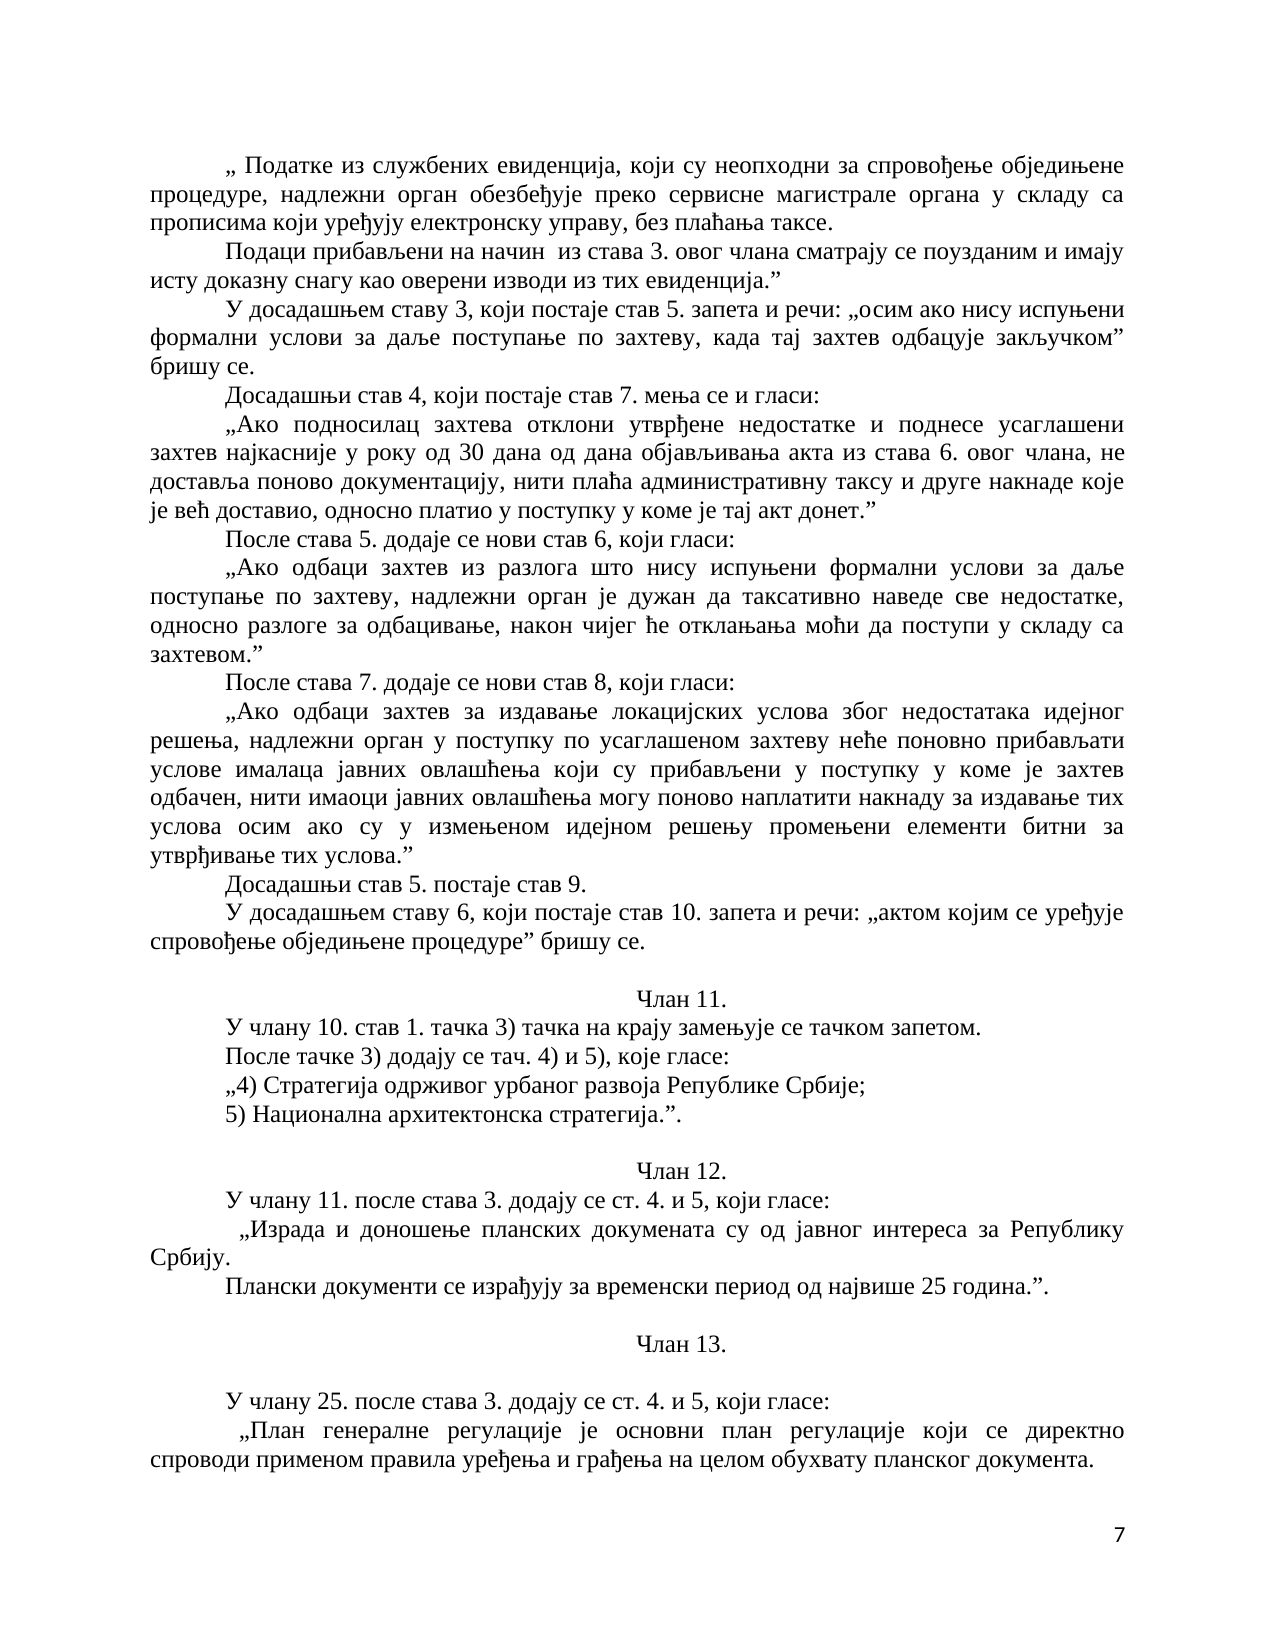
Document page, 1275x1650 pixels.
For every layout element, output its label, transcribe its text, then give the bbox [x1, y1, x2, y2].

text „Ако одбаци захтев из разлога што нису испуњени формални услови за даље поступање по захтеву, надлежни орган је дужан да таксативно наведе све недостатке, односно разлогe за одбацивање, након чијег ће отклањања моћи да поступи у складу са захтевом.” [150, 552, 1125, 667]
text Члан 12. [150, 1156, 1125, 1185]
text 5) Национална архитектонска стратегија.”. [150, 1099, 1125, 1127]
text После става 7. додаје се нови став 8, који гласи: [150, 667, 1125, 696]
text „План генералне регулације је основни план регулације који се директно спроводи применом правила уређења и грађења на целом обухвату планског документа. [150, 1415, 1125, 1472]
text Досадашњи став 4, који постаје став 7. мења се и гласи: [150, 380, 1125, 409]
text У досадашњем ставу 3, који постаје став 5. запета и речи: „осим ако нису испуњени формални услови за даље поступање по захтеву, када тај захтев одбацује закључком” бришу се. [150, 294, 1125, 380]
text „ Податке из службених евиденција, који су неопходни за спровођење обједињене процедуре, надлежни орган обезбеђује преко сервисне магистрале органа у складу са прописима који уређују електронску управу, без плаћања таксе. [150, 150, 1125, 236]
list У члану 25. после става 3. додају се ст. 4. и 5, који гласе: [194, 1386, 1125, 1415]
list Члан 13. [194, 1329, 1125, 1357]
text „Ако подносилац захтева отклони утврђене недостатке и поднесе усаглашени захтев најкасније у року од 30 дана од дана објављивања акта из става 6. овог члана, не доставља поново документацију, нити плаћа административну таксу и друге накнаде које је већ доставио, односно платио у поступку у коме је тај акт донет.” [150, 409, 1125, 524]
list Плански документи се израђују за временски период од највише 25 година.”. [150, 1271, 1125, 1300]
text „Израда и доношење планских докумената су од јавног интереса за Републику Србију. [150, 1214, 1125, 1271]
text Члан 11. [150, 984, 1125, 1012]
text У члану 11. после става 3. додају се ст. 4. и 5, који гласе: [150, 1185, 1125, 1214]
text „Ако одбаци захтев за издавање локацијских услова због недостатака идејног решења, надлежни орган у поступку по усаглашеном захтеву неће поновно прибављати услове ималаца јавних овлашћења који су прибављени у поступку у коме је захтев одбачен, нити имаоци јавних овлашћења могу поново наплатити накнаду за издавање тих услова осим ако су у измењеном идејном решењу промењени елементи битни за утврђивање тих услова.” [150, 696, 1125, 869]
text „4) Стратегија одрживог урбаног развоја Републике Србије; [150, 1070, 1125, 1099]
text После става 5. додаје се нови став 6, који гласи: [150, 524, 1125, 552]
text После тачке 3) додају се тач. 4) и 5), које гласе: [150, 1041, 1125, 1070]
text Досадашњи став 5. постаје став 9. [150, 869, 1125, 897]
text Подаци прибављени на начин из става 3. овог члана сматрају се поузданим и имају исту доказну снагу као оверени изводи из тих евиденција.” [150, 236, 1125, 294]
text У члану 10. став 1. тачка 3) тачка на крају замењује се тачком запетом. [150, 1012, 1125, 1041]
text У досадашњем ставу 6, који постаје став 10. запета и речи: „актом којим се уређује спровођење обједињене процедуре” бришу се. [150, 897, 1125, 955]
